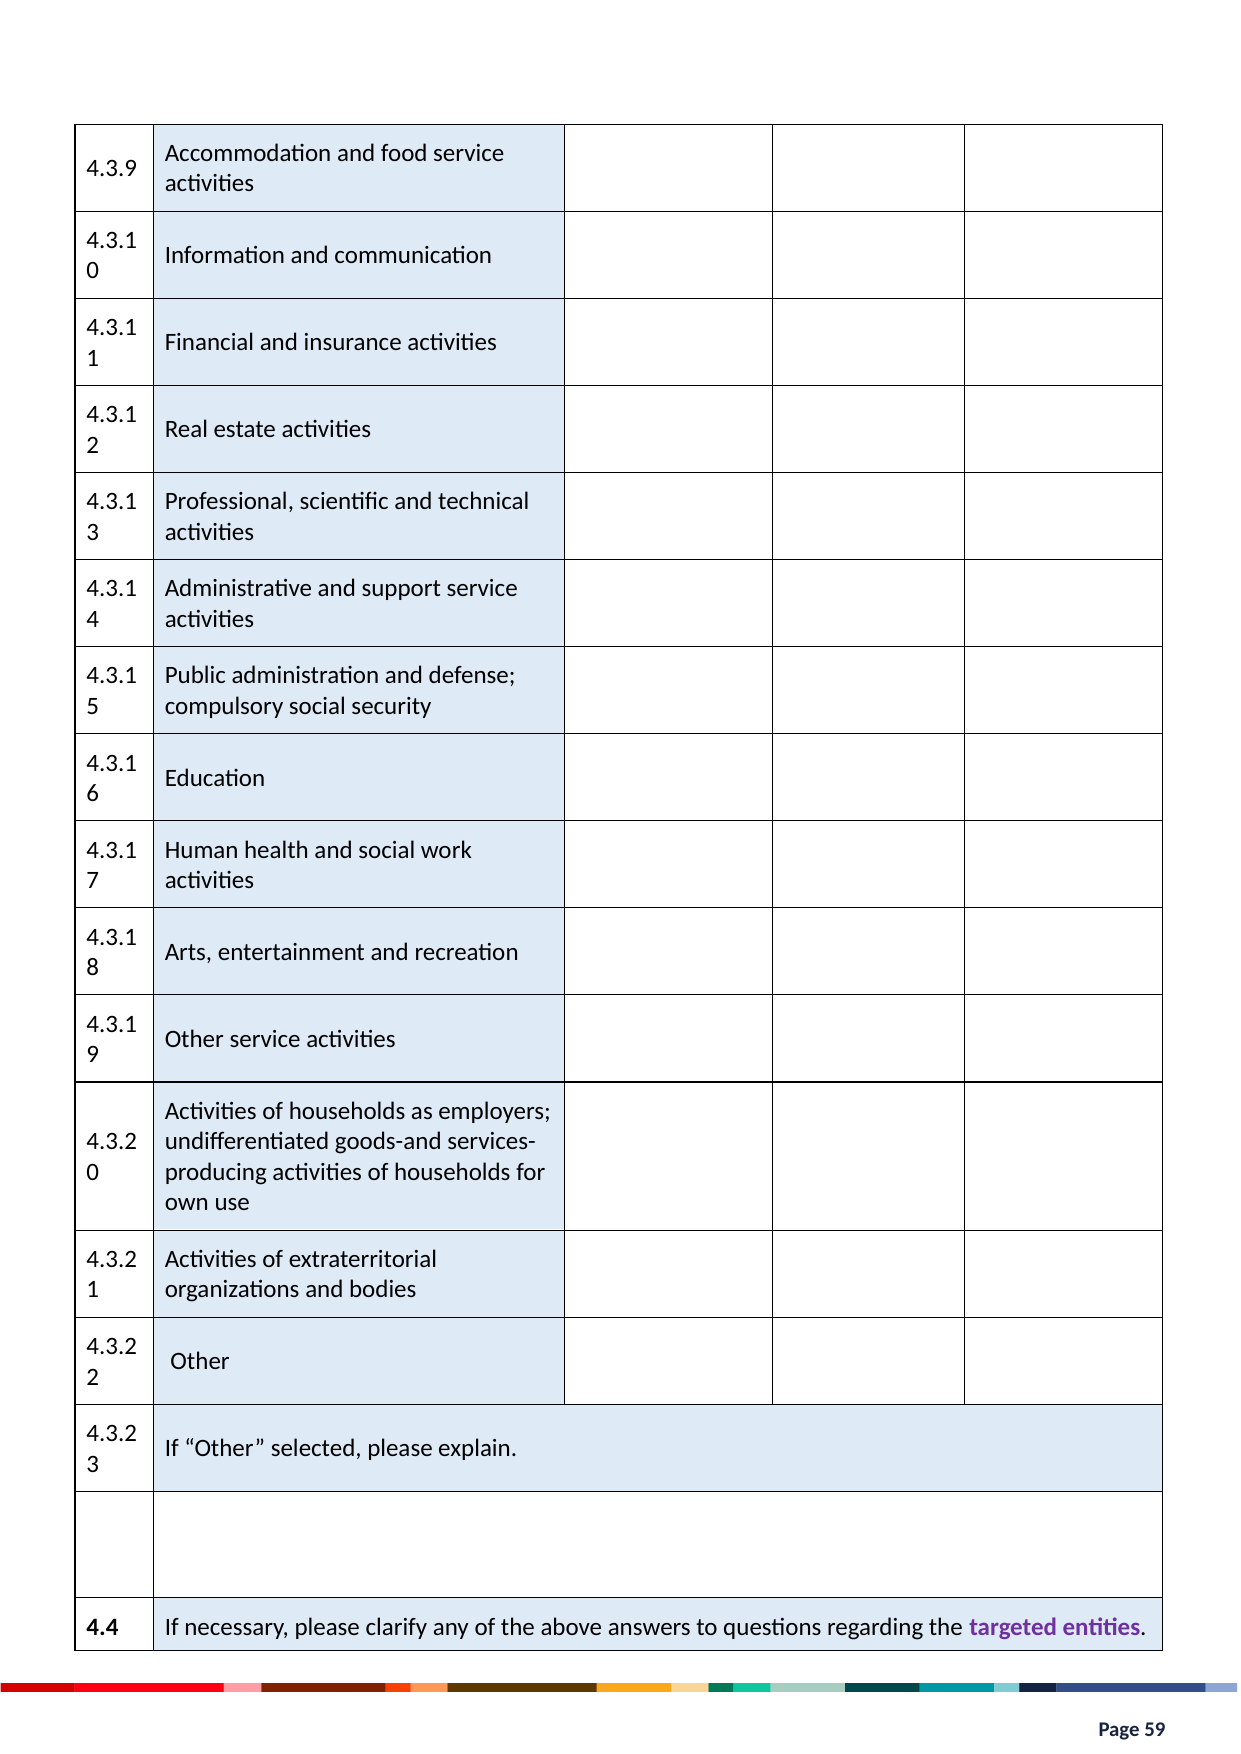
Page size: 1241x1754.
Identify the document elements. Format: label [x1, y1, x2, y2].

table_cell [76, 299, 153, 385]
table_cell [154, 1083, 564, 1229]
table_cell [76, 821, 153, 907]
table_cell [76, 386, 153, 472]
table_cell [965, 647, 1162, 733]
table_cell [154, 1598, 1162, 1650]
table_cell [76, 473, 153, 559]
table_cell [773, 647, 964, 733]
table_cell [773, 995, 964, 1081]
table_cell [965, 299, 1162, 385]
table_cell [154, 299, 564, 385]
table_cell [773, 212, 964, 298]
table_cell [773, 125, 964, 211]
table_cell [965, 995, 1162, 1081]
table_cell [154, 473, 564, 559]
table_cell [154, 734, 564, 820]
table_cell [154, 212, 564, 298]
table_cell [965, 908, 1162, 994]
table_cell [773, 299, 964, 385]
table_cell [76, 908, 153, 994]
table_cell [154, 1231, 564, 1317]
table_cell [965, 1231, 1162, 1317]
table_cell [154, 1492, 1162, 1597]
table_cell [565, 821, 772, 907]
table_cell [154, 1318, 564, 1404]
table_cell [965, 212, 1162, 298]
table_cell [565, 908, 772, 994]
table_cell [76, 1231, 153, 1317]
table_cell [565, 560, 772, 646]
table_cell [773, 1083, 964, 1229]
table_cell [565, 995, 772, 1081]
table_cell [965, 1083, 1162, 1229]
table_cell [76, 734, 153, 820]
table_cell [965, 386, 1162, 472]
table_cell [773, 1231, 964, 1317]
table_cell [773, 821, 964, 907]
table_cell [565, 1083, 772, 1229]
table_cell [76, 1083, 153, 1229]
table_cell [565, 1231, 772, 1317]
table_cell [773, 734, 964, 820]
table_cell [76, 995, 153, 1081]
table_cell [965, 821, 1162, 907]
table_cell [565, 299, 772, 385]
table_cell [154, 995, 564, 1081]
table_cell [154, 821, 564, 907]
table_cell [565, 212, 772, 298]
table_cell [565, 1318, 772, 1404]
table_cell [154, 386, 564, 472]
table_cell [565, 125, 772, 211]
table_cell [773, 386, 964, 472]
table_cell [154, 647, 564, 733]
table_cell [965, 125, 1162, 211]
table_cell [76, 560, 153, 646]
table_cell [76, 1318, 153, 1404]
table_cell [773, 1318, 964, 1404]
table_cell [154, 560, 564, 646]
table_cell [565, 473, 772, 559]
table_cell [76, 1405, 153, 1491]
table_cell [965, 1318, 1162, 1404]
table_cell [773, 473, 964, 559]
picture [0, 1683, 1236, 1692]
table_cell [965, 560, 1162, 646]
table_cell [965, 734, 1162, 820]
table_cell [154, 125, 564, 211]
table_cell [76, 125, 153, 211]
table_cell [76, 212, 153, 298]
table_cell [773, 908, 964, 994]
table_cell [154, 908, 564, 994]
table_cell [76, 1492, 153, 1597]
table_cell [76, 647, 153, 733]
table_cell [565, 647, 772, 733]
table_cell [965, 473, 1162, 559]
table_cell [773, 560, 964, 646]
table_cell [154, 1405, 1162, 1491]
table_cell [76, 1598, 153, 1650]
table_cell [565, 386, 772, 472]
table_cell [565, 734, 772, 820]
